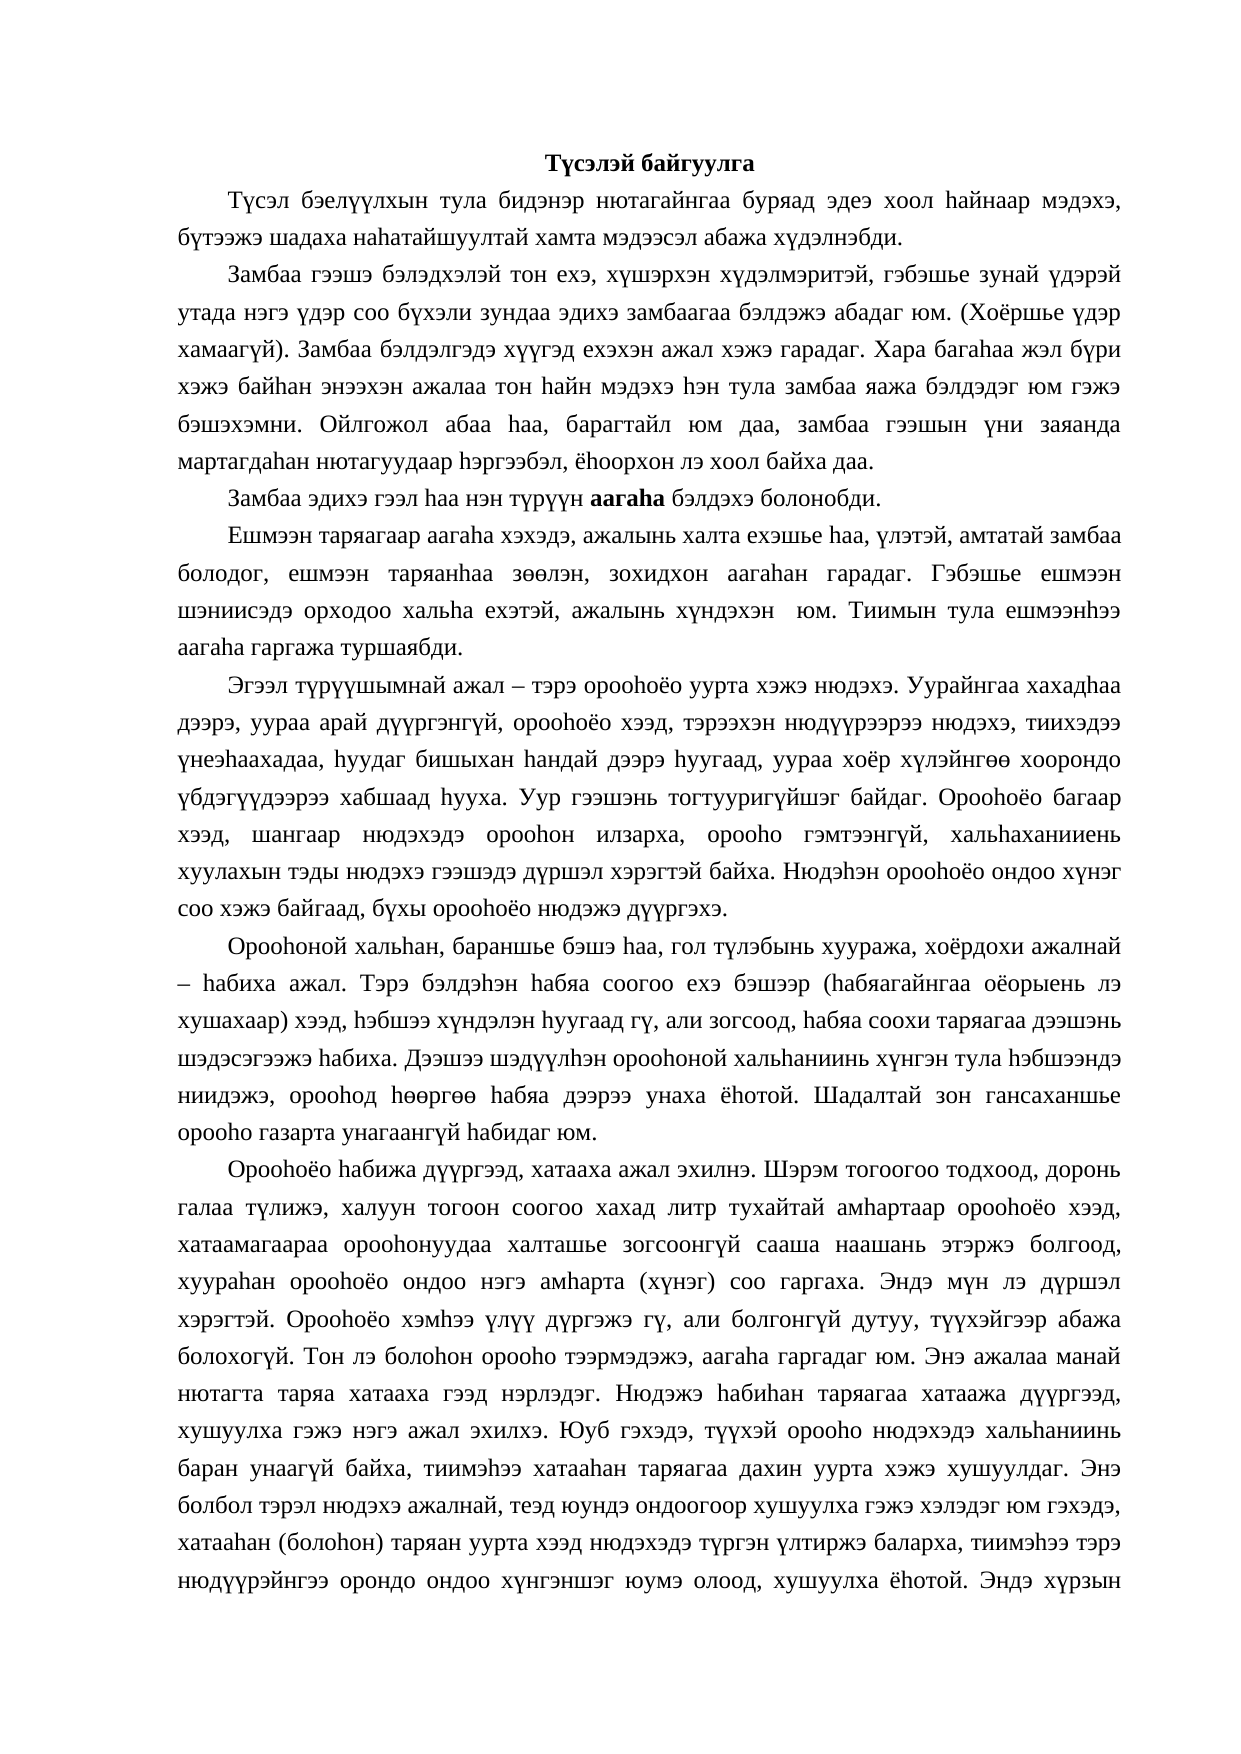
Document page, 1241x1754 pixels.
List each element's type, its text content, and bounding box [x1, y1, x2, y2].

text Түсэлэй байгуулга [177, 148, 1122, 176]
text Орооһоной хальһан, бараншье бэшэ һаа, гол түлэбынь хууража, хоёрдохи ажалнай – һабиха ажал. Тэрэ бэлдэһэн һабяа соогоо ехэ бэшээр (һабяагайнгаа оёорыень лэ хушахаар) хээд, һэбшээ хүндэлэн һуугаад гү, али зогсоод, һабяа соохи таряагаа дээшэнь шэдэсэгээжэ һабиха. Дээшээ шэдүүлһэн орооһоной хальһаниинь хүнгэн тула һэбшээндэ ниидэжэ, орооһод һөөргөө һабяа дээрээ унаха ёһотой. Шадалтай зон гансаханшье орооһо газарта унагаангүй һабидаг юм. [177, 931, 1122, 1146]
text Замбаа эдихэ гээл һаа нэн түрүүн аагаһа бэлдэхэ болонобди. [177, 483, 1122, 512]
text Эгээл түрүүшымнай ажал – тэрэ орооһоёо уурта хэжэ нюдэхэ. Уурайнгаа хахадһаа дээрэ, уураа арай дүүргэнгүй, орооһоёо хээд, тэрээхэн нюдүүрээрээ нюдэхэ, тиихэдээ үнеэһаахадаа, һуудаг бишыхан һандай дээрэ һуугаад, уураа хоёр хүлэйнгөө хоорондо үбдэгүүдээрээ хабшаад һууха. Уур гээшэнь тогтууригүйшэг байдаг. Орооһоёо багаар хээд, шангаар нюдэхэдэ орооһон илзарха, орооһо гэмтээнгүй, хальһаханииень хуулахын тэды нюдэхэ гээшэдэ дүршэл хэрэгтэй байха. Нюдэһэн орооһоёо ондоо хүнэг соо хэжэ байгаад, бүхы орооһоёо нюдэжэ дүүргэхэ. [177, 670, 1122, 922]
text Түсэл бэелүүлхын тула бидэнэр нютагайнгаа буряад эдеэ хоол һайнаар мэдэхэ, бүтээжэ шадаха наһатайшуултай хамта мэдээсэл абажа хүдэлнэбди. [177, 185, 1122, 251]
text Ешмээн таряагаар аагаһа хэхэдэ, ажалынь халта ехэшье һаа, үлэтэй, амтатай замбаа болодог, ешмээн таряанһаа зөөлэн, зохидхон аагаһан гарадаг. Гэбэшье ешмээн шэниисэдэ орходоо хальһа ехэтэй, ажалынь хүндэхэн юм. Тиимын тула ешмээнһээ аагаһа гаргажа туршаябди. [177, 521, 1122, 661]
text Замбаа гээшэ бэлэдхэлэй тон ехэ, хүшэрхэн хүдэлмэритэй, гэбэшье зунай үдэрэй утада нэгэ үдэр соо бүхэли зундаа эдихэ замбаагаа бэлдэжэ абадаг юм. (Хоёршье үдэр хамаагүй). Замбаа бэлдэлгэдэ хүүгэд ехэхэн ажал хэжэ гарадаг. Хара багаһаа жэл бүри хэжэ байһан энээхэн ажалаа тон һайн мэдэхэ һэн тула замбаа яажа бэлдэдэг юм гэжэ бэшэхэмни. Ойлгожол абаа һаа, барагтайл юм даа, замбаа гээшын үни заяанда мартагдаһан нютагуудаар һэргээбэл, ёһоорхон лэ хоол байха даа. [177, 259, 1122, 475]
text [177, 1154, 1122, 1593]
